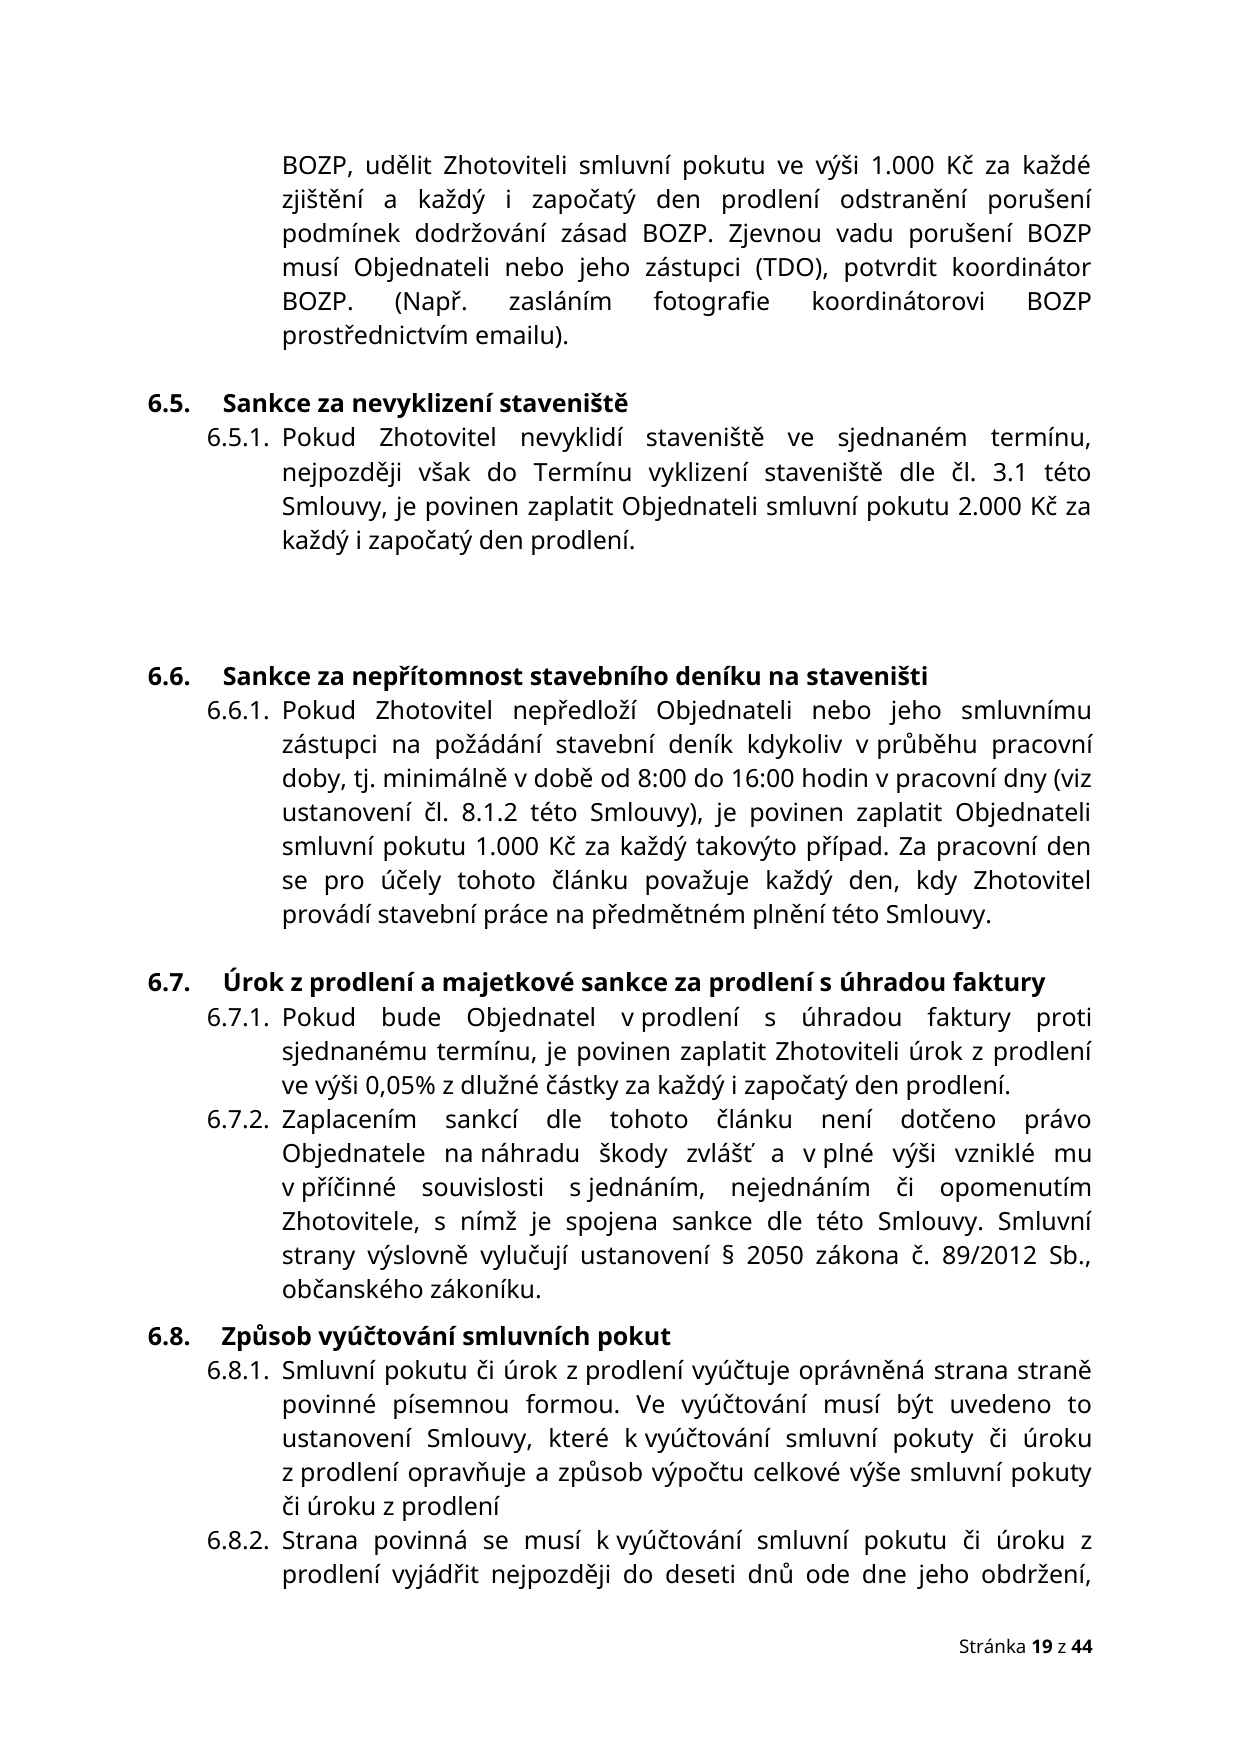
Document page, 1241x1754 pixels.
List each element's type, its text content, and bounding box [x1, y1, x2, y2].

list Pokud Zhotovitel nevyklidí staveniště ve sjednaném termínu, nejpozději však do Termínu vyklizení staveniště dle čl. 3.1 této Smlouvy, je povinen zaplatit Objednateli smluvní pokutu 2.000 Kč za každý i započatý den prodlení. [207, 420, 1093, 556]
list Sankce za nepřítomnost stavebního deníku na staveništi [148, 658, 1093, 693]
list Sankce za nevyklizení staveniště [148, 386, 1093, 420]
list Smluvní pokutu či úrok z prodlení vyúčtuje oprávněná strana straně povinné písemnou formou. Ve vyúčtování musí být uvedeno to ustanovení Smlouvy, které k vyúčtování smluvní pokuty či úroku z prodlení opravňuje a způsob výpočtu celkové výše smluvní pokuty či úroku z prodlení [207, 1352, 1093, 1523]
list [207, 1523, 1093, 1591]
list Pokud bude Objednatel v prodlení s úhradou faktury proti sjednanému termínu, je povinen zaplatit Zhotoviteli úrok z prodlení ve výši 0,05% z dlužné částky za každý i započatý den prodlení. [207, 999, 1093, 1101]
list Úrok z prodlení a majetkové sankce za prodlení s úhradou faktury [148, 965, 1093, 999]
list Pokud Zhotovitel nepředloží Objednateli nebo jeho smluvnímu zástupci na požádání stavební deník kdykoliv v průběhu pracovní doby, tj. minimálně v době od 8:00 do 16:00 hodin v pracovní dny (viz ustanovení čl. 8.1.2 této Smlouvy), je povinen zaplatit Objednateli smluvní pokutu 1.000 Kč za každý takovýto případ. Za pracovní den se pro účely tohoto článku považuje každý den, kdy Zhotovitel provádí stavební práce na předmětném plnění této Smlouvy. [207, 693, 1093, 931]
list Zaplacením sankcí dle tohoto článku není dotčeno právo Objednatele na náhradu škody zvlášť a v plné výši vzniklé mu v příčinné souvislosti s jednáním, nejednáním či opomenutím Zhotovitele, s nímž je spojena sankce dle této Smlouvy. Smluvní strany výslovně vylučují ustanovení § 2050 zákona č. 89/2012 Sb., občanského zákoníku. [207, 1101, 1093, 1306]
list Způsob vyúčtování smluvních pokut [148, 1318, 1093, 1352]
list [207, 148, 1093, 352]
